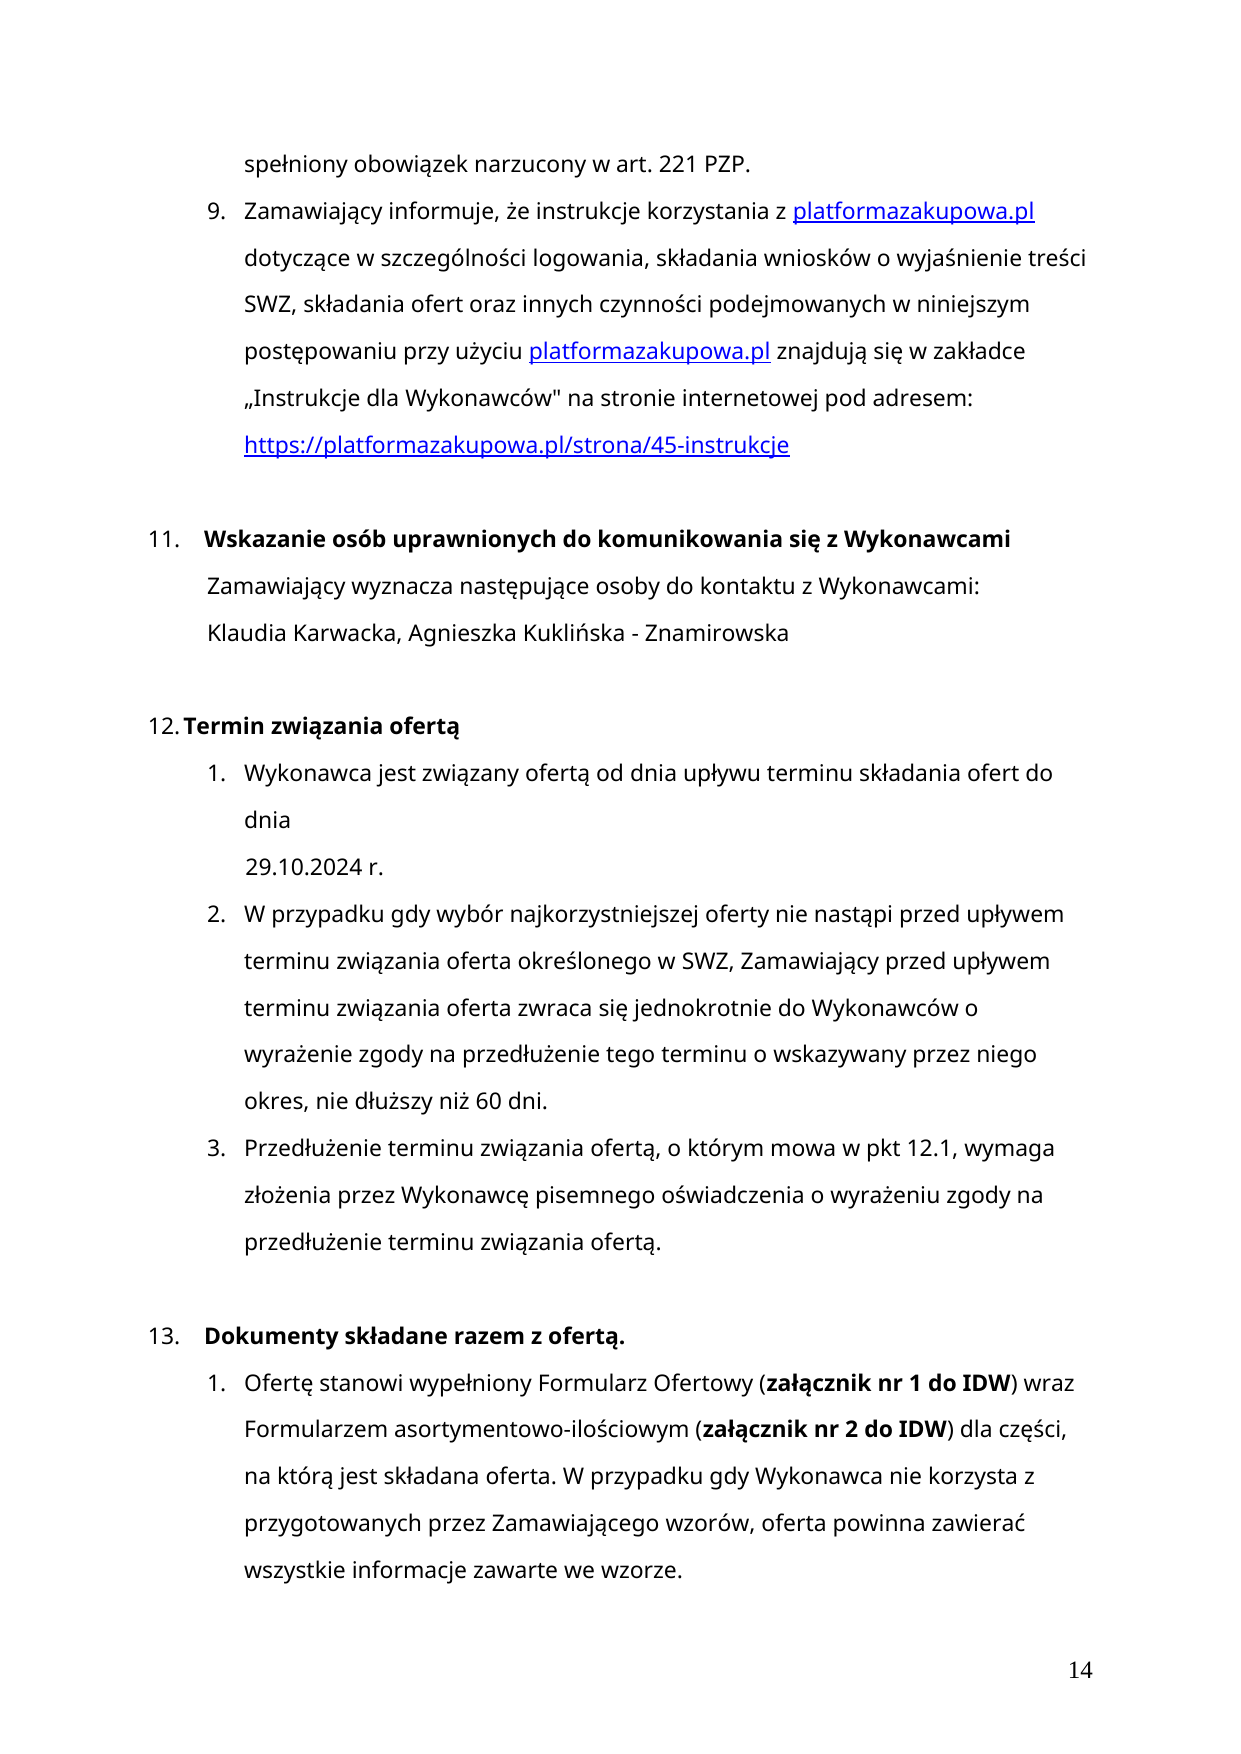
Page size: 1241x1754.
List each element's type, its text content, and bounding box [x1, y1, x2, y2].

list W przypadku gdy wybór najkorzystniejszej oferty nie nastąpi przed upływem terminu związania oferta określonego w SWZ, Zamawiający przed upływem terminu związania oferta zwraca się jednokrotnie do Wykonawców o wyrażenie zgody na przedłużenie tego terminu o wskazywany przez niego okres, nie dłuższy niż 60 dni. [207, 898, 1092, 1116]
text Klaudia Karwacka, Agnieszka Kuklińska - Znamirowska [207, 616, 1092, 648]
text 29.10.2024 r. [245, 851, 1092, 882]
list Zamawiający informuje, że instrukcje korzystania z platformazakupowa.pl dotyczące w szczególności logowania, składania wniosków o wyjaśnienie treści SWZ, składania ofert oraz innych czynności podejmowanych w niniejszym postępowaniu przy użyciu platformazakupowa.pl znajdują się w zakładce „Instrukcje dla Wykonawców" na stronie internetowej pod adresem: https://platformazakupowa.pl/strona/45-instrukcje [207, 194, 1092, 460]
text Zamawiający wyznacza następujące osoby do kontaktu z Wykonawcami: [207, 569, 1092, 601]
list Przedłużenie terminu związania ofertą, o którym mowa w pkt 12.1, wymaga złożenia przez Wykonawcę pisemnego oświadczenia o wyrażeniu zgody na przedłużenie terminu związania ofertą. [207, 1132, 1092, 1257]
subtitle Termin związania ofertą [148, 710, 1092, 741]
list Wykonawca jest związany ofertą od dnia upływu terminu składania ofert do dnia [207, 757, 1092, 835]
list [207, 148, 1092, 179]
subtitle Wskazanie osób uprawnionych do komunikowania się z Wykonawcami [148, 523, 1092, 554]
subtitle Dokumenty składane razem z ofertą. [148, 1319, 1092, 1351]
list Ofertę stanowi wypełniony Formularz Ofertowy (załącznik nr 1 do IDW) wraz Formularzem asortymentowo-ilościowym (załącznik nr 2 do IDW) dla części, na którą jest składana oferta. W przypadku gdy Wykonawca nie korzysta z przygotowanych przez Zamawiającego wzorów, oferta powinna zawierać wszystkie informacje zawarte we wzorze. [207, 1366, 1092, 1585]
